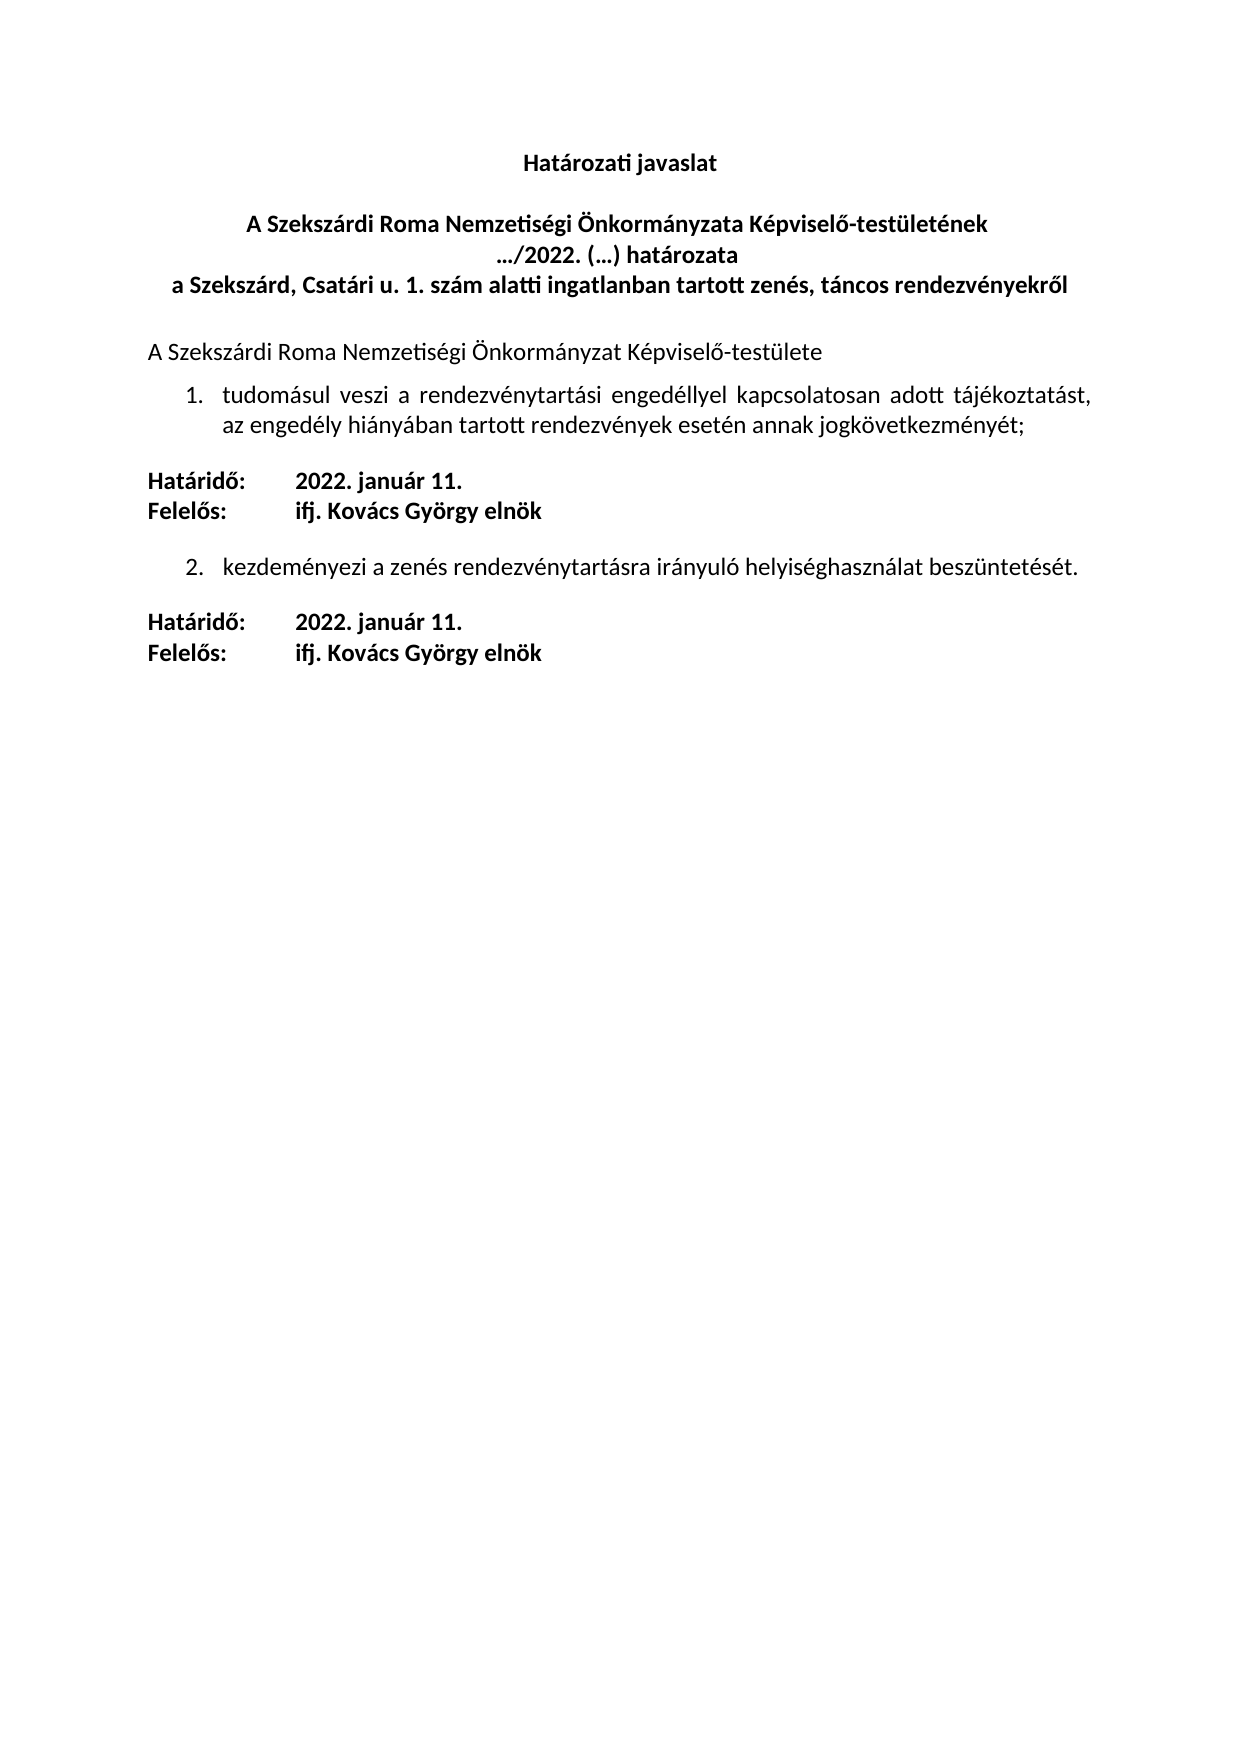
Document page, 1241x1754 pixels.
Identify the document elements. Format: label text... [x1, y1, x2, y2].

text Határozati javaslat [148, 148, 1093, 178]
text Felelős: ifj. Kovács György elnök [148, 495, 1093, 526]
list tudomásul veszi a rendezvénytartási engedéllyel kapcsolatosan adott tájékoztatást, az engedély hiányában tartott rendezvények esetén annak jogkövetkezményét; [185, 379, 1093, 440]
text A Szekszárdi Roma Nemzetiségi Önkormányzat Képviselő-testülete [148, 336, 1093, 366]
text Felelős: ifj. Kovács György elnök [148, 637, 1093, 667]
text Határidő: 2022. január 11. [148, 465, 1093, 495]
text Határidő: 2022. január 11. [148, 606, 1093, 637]
text …/2022. (…) határozata [148, 239, 1087, 270]
list kezdeményezi a zenés rendezvénytartásra irányuló helyiséghasználat beszüntetését. [185, 551, 1093, 581]
text A Szekszárdi Roma Nemzetiségi Önkormányzata Képviselő-testületének [148, 209, 1087, 239]
text a Szekszárd, Csatári u. 1. szám alatti ingatlanban tartott zenés, táncos rendezvényekről [148, 270, 1093, 300]
